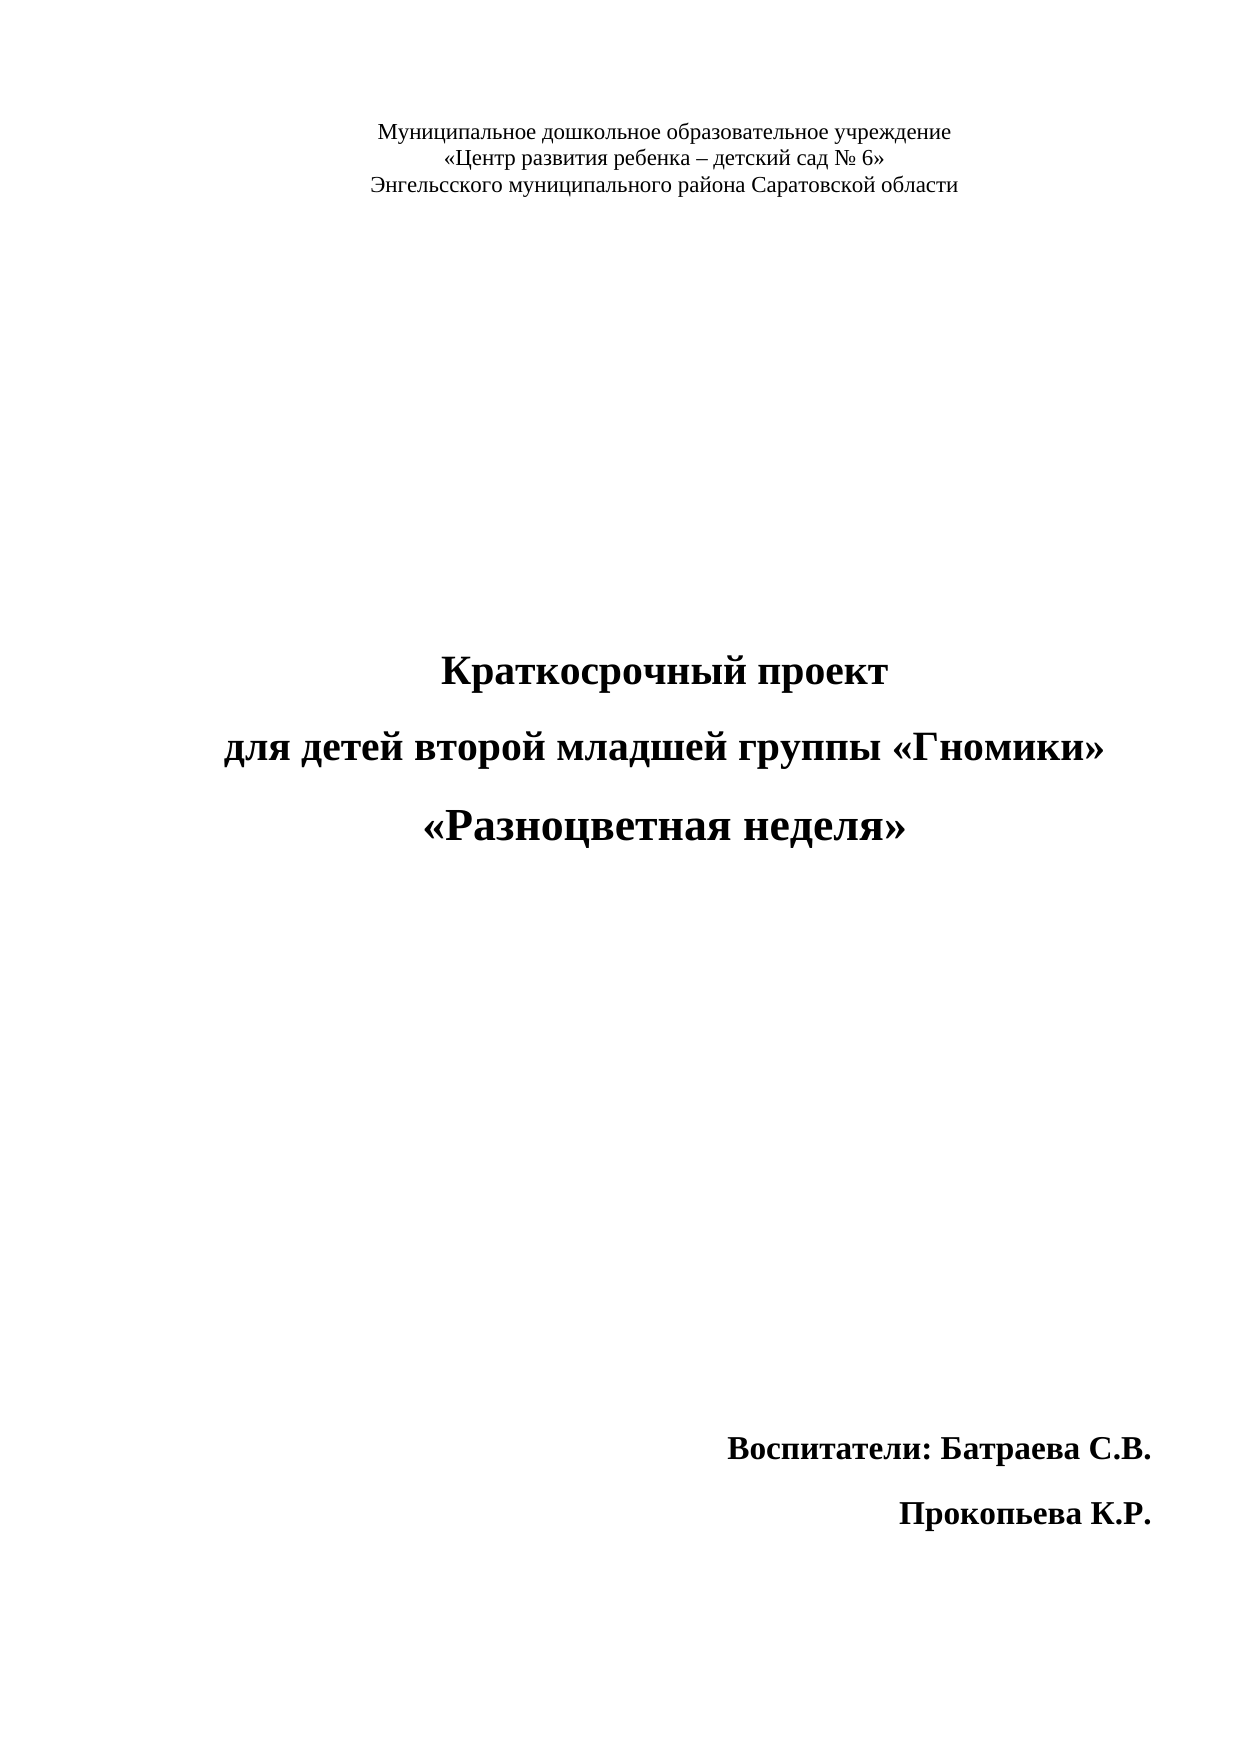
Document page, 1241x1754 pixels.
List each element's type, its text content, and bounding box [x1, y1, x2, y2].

text Энгельсского муниципального района Саратовской области [177, 171, 1152, 197]
text Воспитатели: Батраева С.В. [177, 1428, 1152, 1467]
text Прокопьева К.Р. [177, 1493, 1152, 1532]
text для детей второй младшей группы «Гномики» [177, 722, 1152, 770]
text Краткосрочный проект [177, 646, 1152, 694]
text Муниципальное дошкольное образовательное учреждение [177, 118, 1152, 144]
text «Разноцветная неделя» [177, 798, 1152, 850]
text «Центр развития ребенка – детский сад № 6» [177, 144, 1152, 171]
